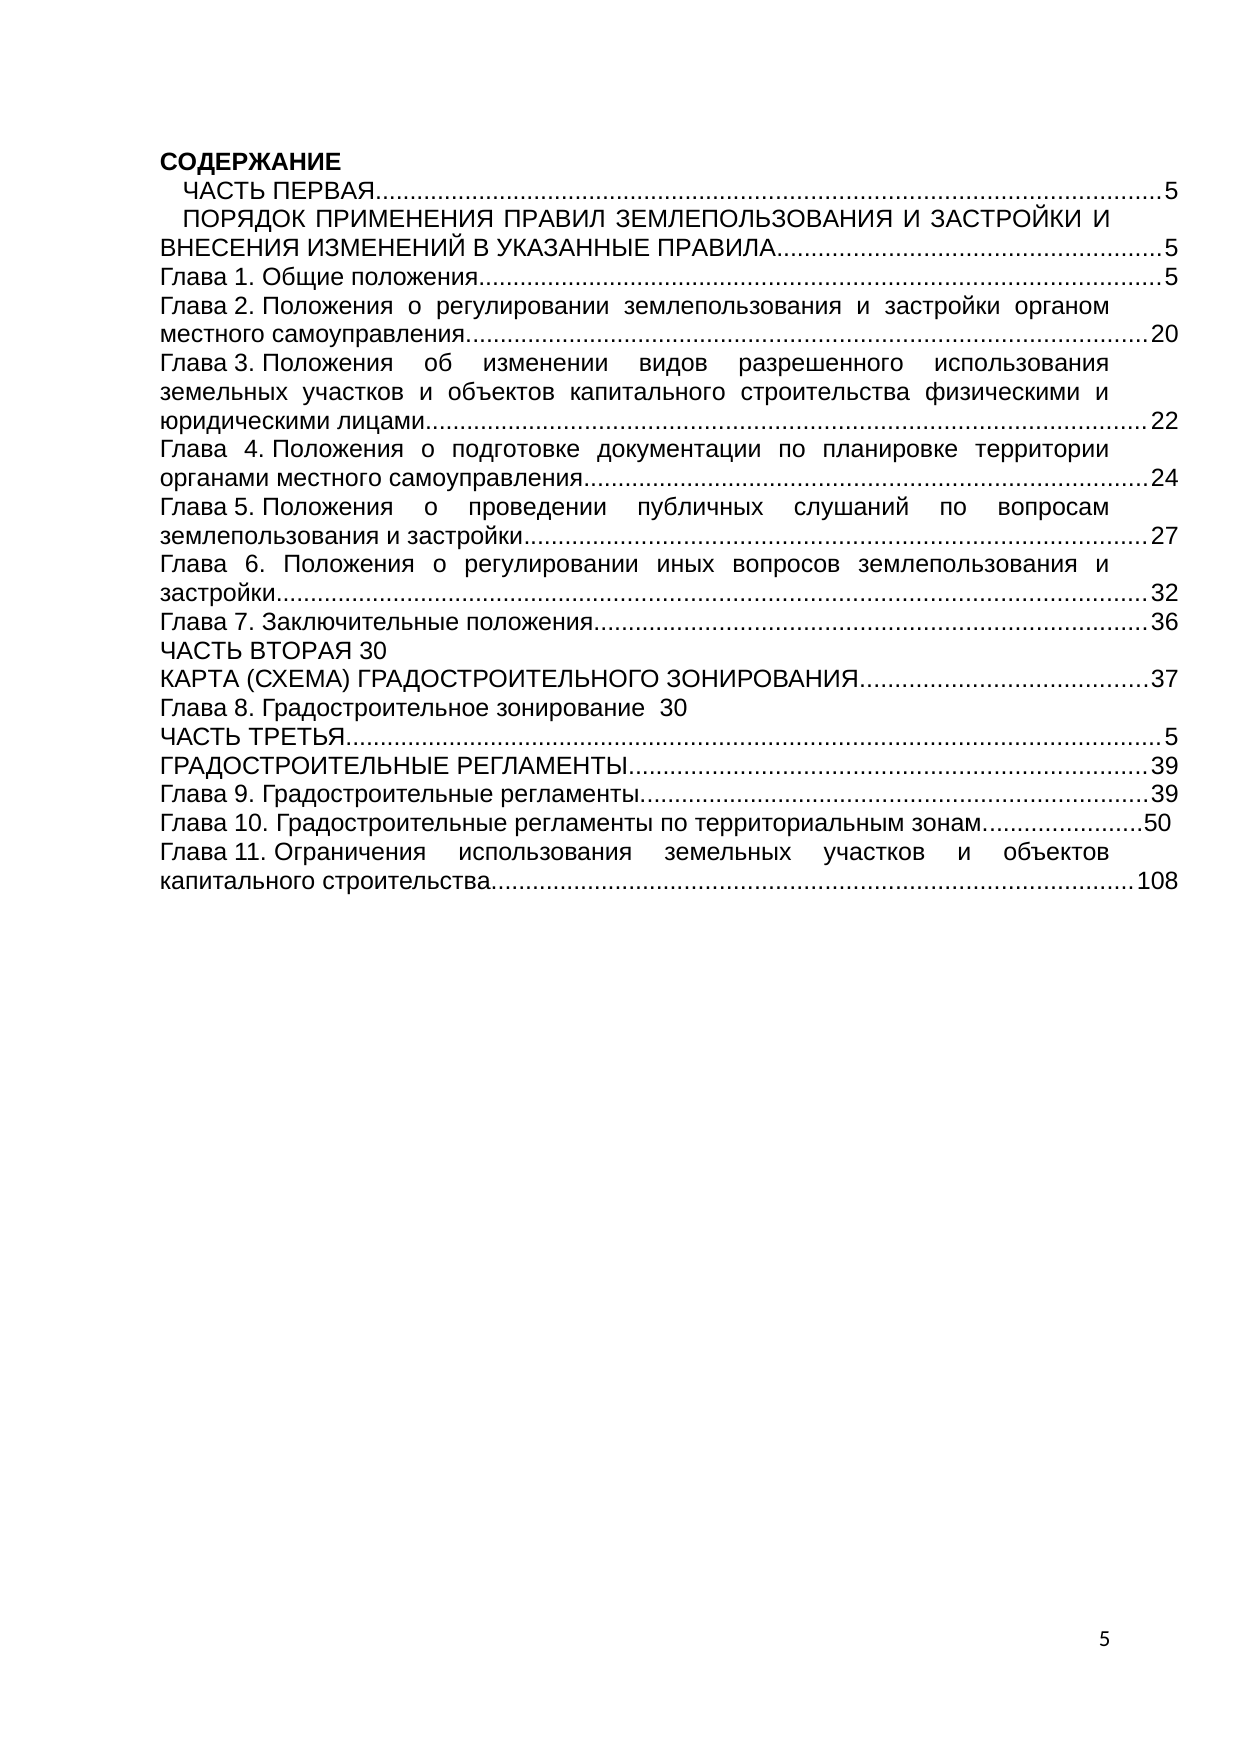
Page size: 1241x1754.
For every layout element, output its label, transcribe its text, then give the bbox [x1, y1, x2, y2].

text ЧАСТЬ ТРЕТЬЯ. 5 [159, 722, 1110, 751]
text Глава 10. Градостроительные регламенты по территориальным зонам. 50 [159, 808, 1110, 837]
text ПОРЯДОК ПРИМЕНЕНИЯ ПРАВИЛ ЗЕМЛЕПОЛЬЗОВАНИЯ И ЗАСТРОЙКИ И ВНЕСЕНИЯ ИЗМЕНЕНИЙ В УКАЗАННЫЕ ПРАВИЛА 5 [159, 204, 1110, 262]
text Глава 9. Градостроительные регламенты. 39 [159, 779, 1110, 808]
text ГРАДОСТРОИТЕЛЬНЫЕ РЕГЛАМЕНТЫ 39 [159, 751, 1110, 779]
text Глава 3. Положения об изменении видов разрешенного использования земельных участков и объектов капитального строительства физическими и юридическими лицами 22 [159, 348, 1110, 434]
text ЧАСТЬ ПЕРВАЯ 5 [159, 176, 1110, 204]
text СОДЕРЖАНИЕ [159, 147, 1110, 176]
text Глава 4. Положения о подготовке документации по планировке территории органами местного самоуправления 24 [159, 434, 1110, 492]
text ЧАСТЬ ВТОРАЯ 30 [159, 636, 1110, 664]
text КАРТА (СХЕМА) ГРАДОСТРОИТЕЛЬНОГО ЗОНИРОВАНИЯ 37 [159, 664, 1110, 693]
text Глава 8. Градостроительное зонирование 30 [159, 693, 1110, 722]
text Глава 6. Положения о регулировании иных вопросов землепользования и застройки. 32 [159, 549, 1110, 607]
text Глава 5. Положения о проведении публичных слушаний по вопросам землепользования и застройки. 27 [159, 492, 1110, 549]
text Глава 2. Положения о регулировании землепользования и застройки органом местного самоуправления. 20 [159, 291, 1110, 348]
text Глава 1. Общие положения. 5 [159, 262, 1110, 291]
text Глава 11. Ограничения использования земельных участков и объектов капитального строительства. 108 [159, 837, 1110, 894]
text Глава 7. Заключительные положения. 36 [159, 607, 1110, 636]
